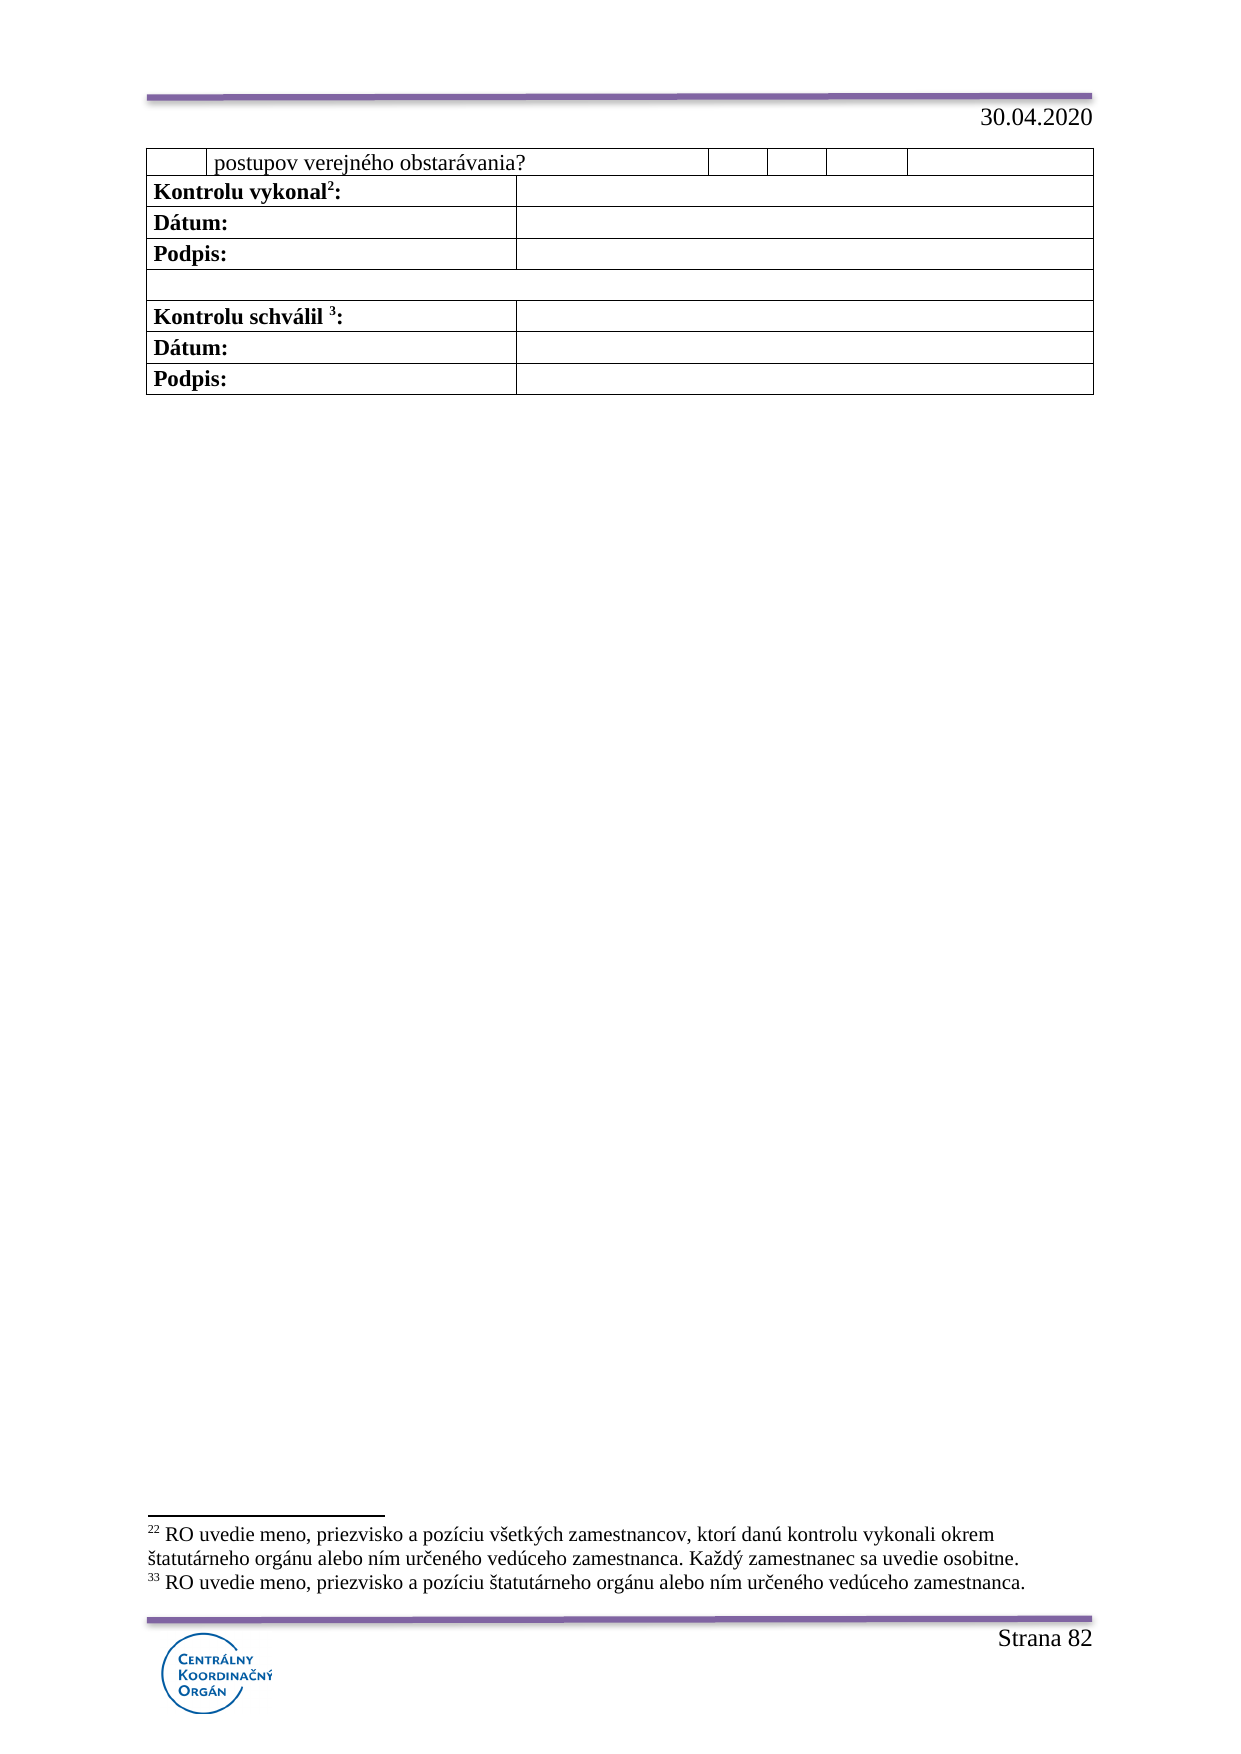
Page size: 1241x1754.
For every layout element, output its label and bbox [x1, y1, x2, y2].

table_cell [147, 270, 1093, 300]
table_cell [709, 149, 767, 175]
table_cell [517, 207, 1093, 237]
picture [159, 1631, 272, 1713]
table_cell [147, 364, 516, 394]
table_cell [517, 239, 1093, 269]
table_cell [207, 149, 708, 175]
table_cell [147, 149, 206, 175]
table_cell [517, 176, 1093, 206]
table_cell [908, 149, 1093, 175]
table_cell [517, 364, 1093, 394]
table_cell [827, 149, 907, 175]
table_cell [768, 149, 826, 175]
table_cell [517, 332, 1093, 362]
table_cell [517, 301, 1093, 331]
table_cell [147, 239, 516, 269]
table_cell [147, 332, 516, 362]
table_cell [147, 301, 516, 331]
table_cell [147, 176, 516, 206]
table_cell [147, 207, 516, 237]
